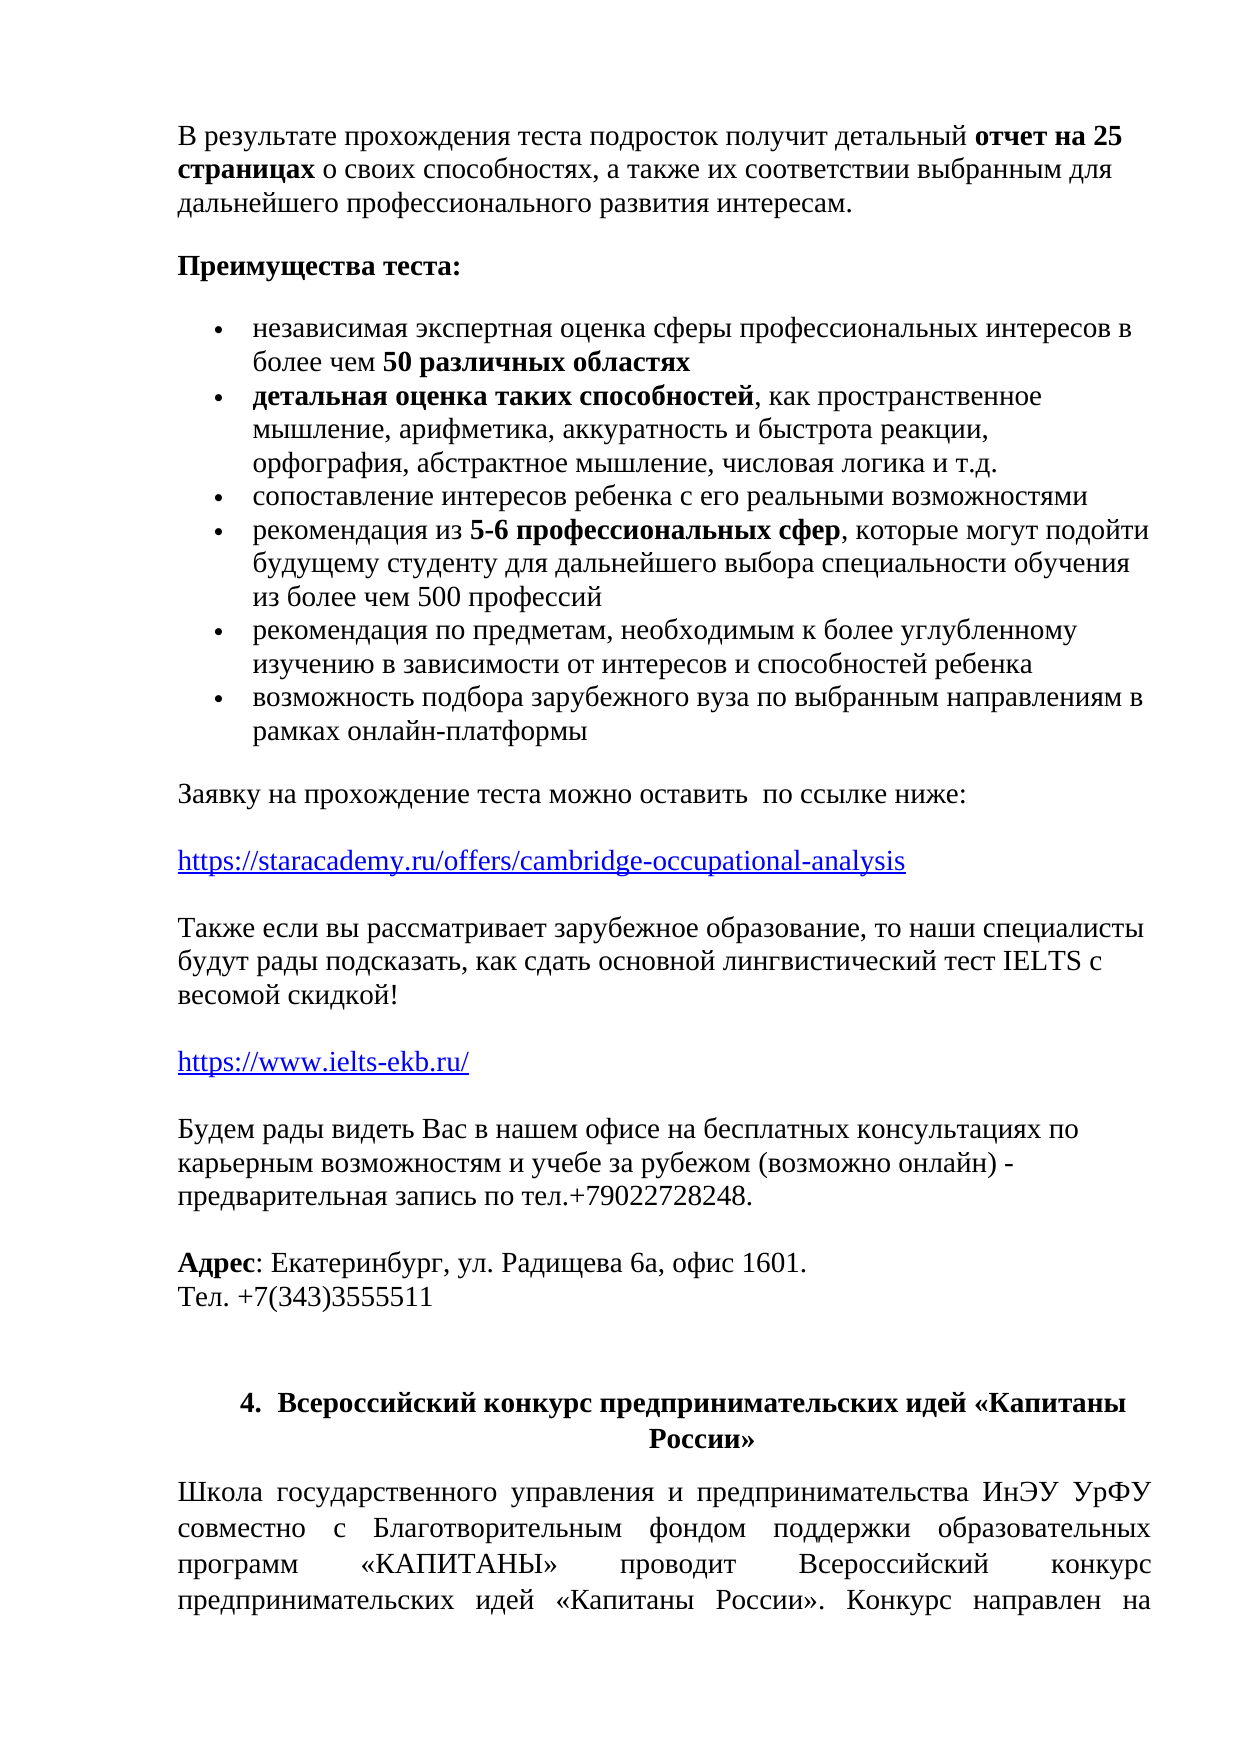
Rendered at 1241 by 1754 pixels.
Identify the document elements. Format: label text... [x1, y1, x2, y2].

text Адрес: Екатеринбург, ул. Радищева 6а, офис 1601. Тел. +7(343)3555511 [177, 1245, 1152, 1312]
list рекомендация из 5-6 профессиональных сфер, которые могут подойти будущему студенту для дальнейшего выбора специальности обучения из более чем 500 профессий [215, 512, 1152, 612]
text Будем рады видеть Вас в нашем офисе на бесплатных консультациях по карьерным возможностям и учебе за рубежом (возможно онлайн) - предварительная запись по тел.+79022728248. [177, 1078, 1152, 1212]
list рекомендация по предметам, необходимым к более углубленному изучению в зависимости от интересов и способностей ребенка [215, 612, 1152, 679]
text Заявку на прохождение теста можно оставить по ссылке ниже: https://staracademy.ru/offers/cambridge-occupational-analysis Также если вы рассматривает зарубежное образование, то наши специалисты будут рады подсказать, как сдать основной лингвистический тест IELTS с весомой скидкой! [177, 776, 1152, 1011]
list детальная оценка таких способностей, как пространственное мышление, арифметика, аккуратность и быстрота реакции, орфография, абстрактное мышление, числовая логика и т.д. [215, 378, 1152, 478]
text В результате прохождения теста подросток получит детальный отчет на 25 страницах о своих способностях, а также их соответствии выбранным для дальнейшего профессионального развития интересам. [177, 118, 1152, 219]
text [177, 1474, 1152, 1616]
list сопоставление интересов ребенка с его реальными возможностями [215, 478, 1152, 512]
text Преимущества теста: [177, 248, 1152, 281]
text https://www.ielts-ekb.ru/ [177, 1011, 1152, 1078]
list Всероссийский конкурс предпринимательских идей «Капитаны России» [215, 1385, 1152, 1454]
list независимая экспертная оценка сферы профессиональных интересов в более чем 50 различных областях [215, 311, 1152, 378]
list возможность подбора зарубежного вуза по выбранным направлениям в рамках онлайн-платформы [215, 679, 1152, 747]
